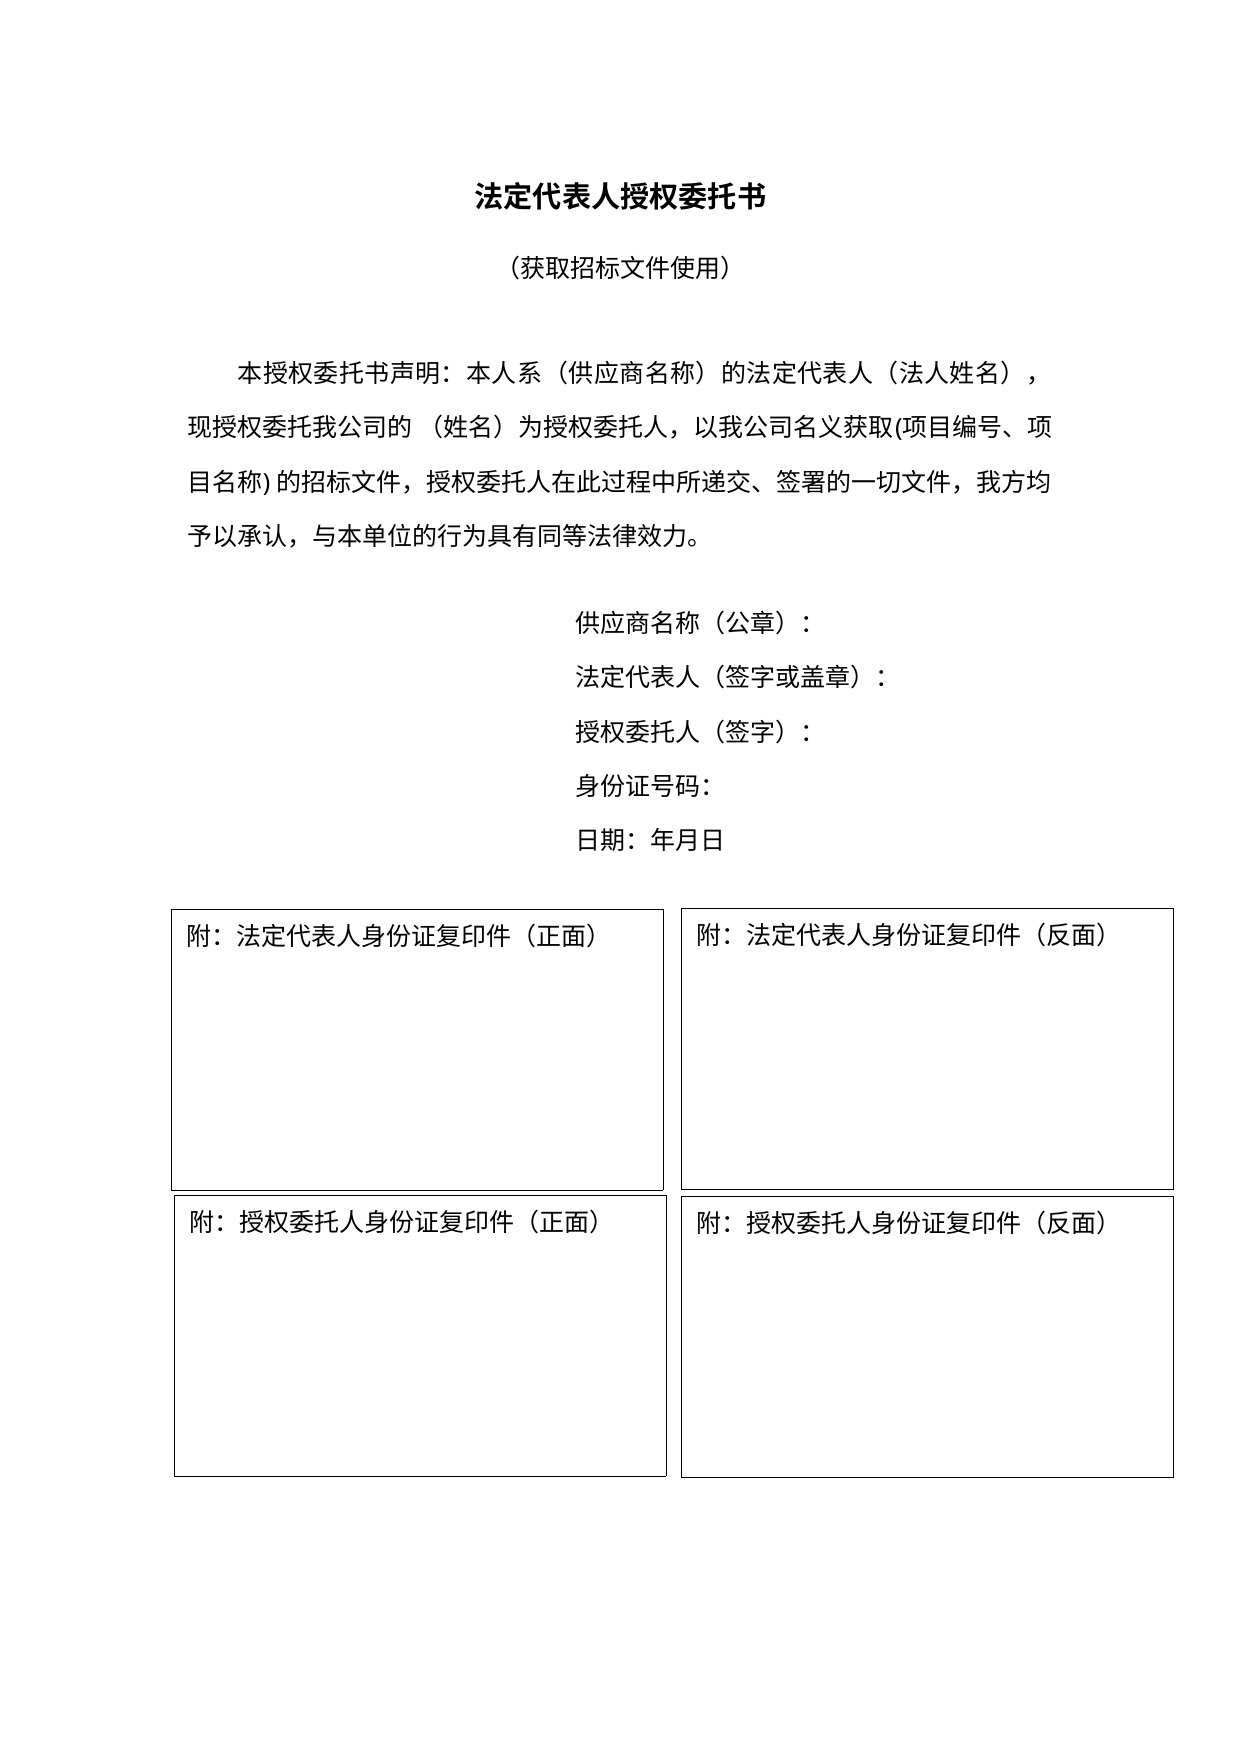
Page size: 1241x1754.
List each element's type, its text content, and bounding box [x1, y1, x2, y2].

text 身份证号码： [187, 766, 1053, 803]
text 供应商名称（公章）： [187, 603, 1053, 639]
text 日期：年月日法定代表人授权委托书 [187, 162, 1053, 227]
text 授权委托人（签字）： [187, 712, 1053, 748]
text 日期：年月日 [187, 821, 1053, 857]
text 法定代表人（签字或盖章）： [187, 658, 1053, 694]
text （获取招标文件使用） [187, 248, 1053, 284]
text 本授权委托书声明：本人系（供应商名称）的法定代表人（法人姓名），现授权委托我公司的 （姓名）为授权委托人，以我公司名义获取(项目编号、项目名称) 的招标文件，授权委托人在此过程中所递交、签署的一切文件，我方均予以承认，与本单位的行为具有同等法律效力。 [187, 353, 1053, 553]
